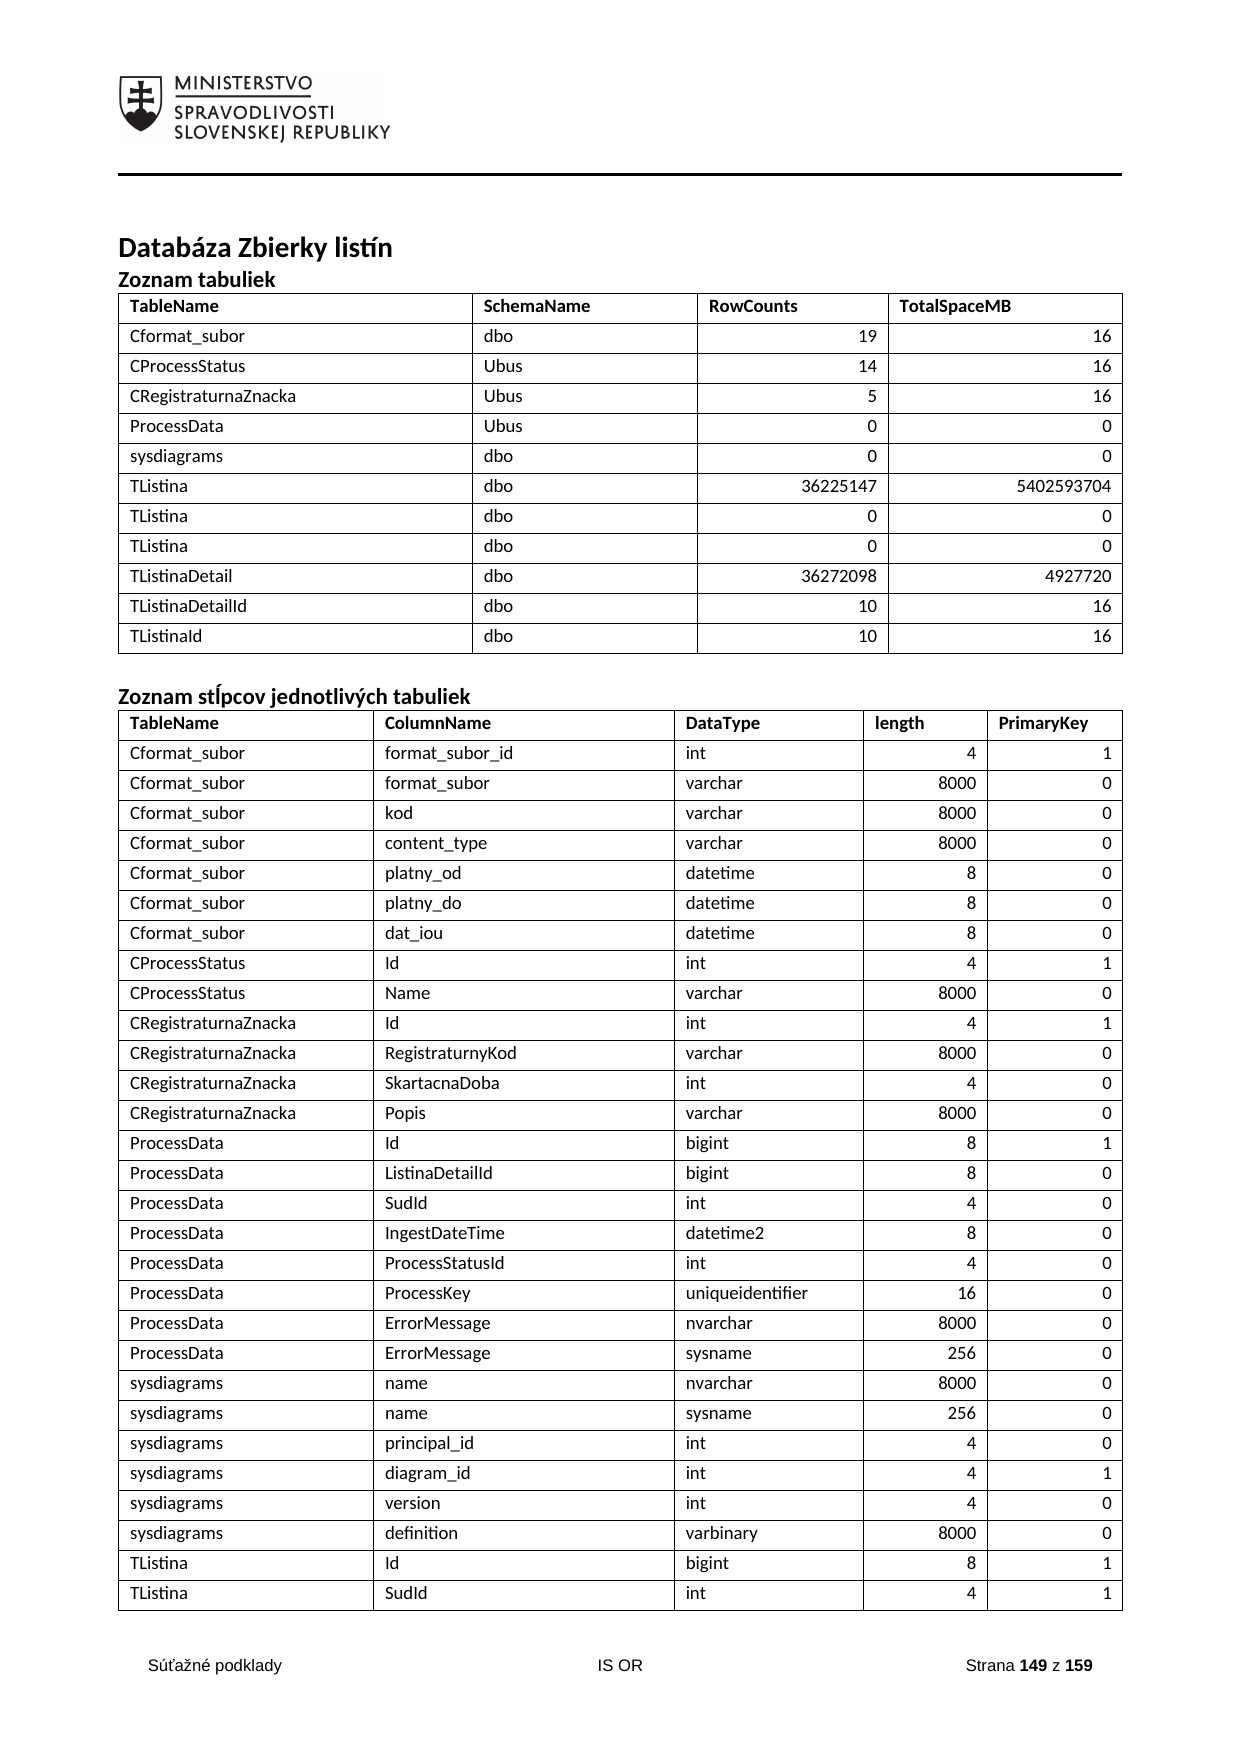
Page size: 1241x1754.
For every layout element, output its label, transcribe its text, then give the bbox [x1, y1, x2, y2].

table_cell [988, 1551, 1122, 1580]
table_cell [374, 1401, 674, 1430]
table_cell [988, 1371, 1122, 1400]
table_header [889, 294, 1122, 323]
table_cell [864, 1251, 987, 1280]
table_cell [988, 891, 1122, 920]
text Zoznam stĺpcov jednotlivých tabuliek [118, 682, 1122, 710]
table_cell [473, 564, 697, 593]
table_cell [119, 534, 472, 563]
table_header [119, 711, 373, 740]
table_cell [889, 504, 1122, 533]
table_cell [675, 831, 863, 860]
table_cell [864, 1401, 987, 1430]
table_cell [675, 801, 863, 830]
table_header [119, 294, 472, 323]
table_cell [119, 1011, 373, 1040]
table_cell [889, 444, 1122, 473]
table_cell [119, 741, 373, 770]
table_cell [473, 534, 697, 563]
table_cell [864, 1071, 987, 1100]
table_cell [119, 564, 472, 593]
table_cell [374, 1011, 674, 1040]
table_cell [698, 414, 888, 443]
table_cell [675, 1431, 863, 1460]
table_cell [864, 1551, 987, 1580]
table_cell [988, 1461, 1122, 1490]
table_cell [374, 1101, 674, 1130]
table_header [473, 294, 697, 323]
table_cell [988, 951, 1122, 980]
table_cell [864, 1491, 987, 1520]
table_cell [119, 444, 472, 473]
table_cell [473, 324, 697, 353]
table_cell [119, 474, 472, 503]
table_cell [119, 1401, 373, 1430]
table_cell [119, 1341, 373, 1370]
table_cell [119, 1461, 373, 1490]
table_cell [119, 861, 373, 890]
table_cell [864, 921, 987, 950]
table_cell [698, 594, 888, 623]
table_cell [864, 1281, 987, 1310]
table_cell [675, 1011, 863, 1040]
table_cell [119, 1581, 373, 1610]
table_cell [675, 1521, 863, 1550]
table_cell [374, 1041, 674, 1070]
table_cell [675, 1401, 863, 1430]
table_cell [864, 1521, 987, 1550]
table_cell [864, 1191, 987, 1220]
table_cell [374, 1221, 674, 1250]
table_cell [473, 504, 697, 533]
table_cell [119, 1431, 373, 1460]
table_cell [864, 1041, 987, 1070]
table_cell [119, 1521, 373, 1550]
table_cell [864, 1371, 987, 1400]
picture [118, 73, 390, 144]
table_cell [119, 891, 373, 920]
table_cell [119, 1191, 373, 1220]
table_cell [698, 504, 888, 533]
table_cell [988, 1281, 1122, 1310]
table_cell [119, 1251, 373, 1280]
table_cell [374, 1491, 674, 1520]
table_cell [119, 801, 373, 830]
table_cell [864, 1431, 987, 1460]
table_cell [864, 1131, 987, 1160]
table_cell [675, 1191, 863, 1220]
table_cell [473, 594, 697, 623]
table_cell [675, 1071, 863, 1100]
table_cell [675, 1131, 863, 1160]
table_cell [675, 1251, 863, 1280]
text Zoznam tabuliek [118, 265, 1122, 293]
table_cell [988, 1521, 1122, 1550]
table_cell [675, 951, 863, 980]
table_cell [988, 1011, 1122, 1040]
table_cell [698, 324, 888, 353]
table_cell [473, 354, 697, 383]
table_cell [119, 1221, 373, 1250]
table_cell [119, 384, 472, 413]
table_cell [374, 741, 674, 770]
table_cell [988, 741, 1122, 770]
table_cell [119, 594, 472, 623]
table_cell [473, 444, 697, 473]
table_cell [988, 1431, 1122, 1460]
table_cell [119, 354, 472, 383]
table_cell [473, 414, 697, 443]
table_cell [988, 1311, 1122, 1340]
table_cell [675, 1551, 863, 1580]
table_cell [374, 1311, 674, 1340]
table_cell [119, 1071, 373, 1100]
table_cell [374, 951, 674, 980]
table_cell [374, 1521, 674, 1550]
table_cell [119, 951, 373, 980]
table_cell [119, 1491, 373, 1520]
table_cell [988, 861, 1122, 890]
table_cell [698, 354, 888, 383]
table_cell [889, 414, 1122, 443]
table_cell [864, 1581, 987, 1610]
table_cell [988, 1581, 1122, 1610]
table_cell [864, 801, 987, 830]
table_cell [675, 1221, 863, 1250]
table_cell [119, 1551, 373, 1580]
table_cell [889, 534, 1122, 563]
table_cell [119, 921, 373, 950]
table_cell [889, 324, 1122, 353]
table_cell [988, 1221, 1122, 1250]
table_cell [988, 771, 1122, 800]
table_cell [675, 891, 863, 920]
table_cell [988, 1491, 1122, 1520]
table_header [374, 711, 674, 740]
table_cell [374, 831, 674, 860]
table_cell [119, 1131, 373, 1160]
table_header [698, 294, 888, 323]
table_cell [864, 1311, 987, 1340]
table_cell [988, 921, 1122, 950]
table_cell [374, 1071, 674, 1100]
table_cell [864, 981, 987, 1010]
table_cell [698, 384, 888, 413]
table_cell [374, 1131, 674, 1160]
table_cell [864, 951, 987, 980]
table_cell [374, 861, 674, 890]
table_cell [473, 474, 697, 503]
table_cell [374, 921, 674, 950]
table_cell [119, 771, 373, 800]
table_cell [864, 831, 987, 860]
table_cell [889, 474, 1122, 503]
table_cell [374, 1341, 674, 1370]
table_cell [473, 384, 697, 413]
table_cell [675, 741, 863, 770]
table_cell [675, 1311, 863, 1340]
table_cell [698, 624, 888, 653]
subtitle Databáza Zbierky listín [118, 229, 1122, 265]
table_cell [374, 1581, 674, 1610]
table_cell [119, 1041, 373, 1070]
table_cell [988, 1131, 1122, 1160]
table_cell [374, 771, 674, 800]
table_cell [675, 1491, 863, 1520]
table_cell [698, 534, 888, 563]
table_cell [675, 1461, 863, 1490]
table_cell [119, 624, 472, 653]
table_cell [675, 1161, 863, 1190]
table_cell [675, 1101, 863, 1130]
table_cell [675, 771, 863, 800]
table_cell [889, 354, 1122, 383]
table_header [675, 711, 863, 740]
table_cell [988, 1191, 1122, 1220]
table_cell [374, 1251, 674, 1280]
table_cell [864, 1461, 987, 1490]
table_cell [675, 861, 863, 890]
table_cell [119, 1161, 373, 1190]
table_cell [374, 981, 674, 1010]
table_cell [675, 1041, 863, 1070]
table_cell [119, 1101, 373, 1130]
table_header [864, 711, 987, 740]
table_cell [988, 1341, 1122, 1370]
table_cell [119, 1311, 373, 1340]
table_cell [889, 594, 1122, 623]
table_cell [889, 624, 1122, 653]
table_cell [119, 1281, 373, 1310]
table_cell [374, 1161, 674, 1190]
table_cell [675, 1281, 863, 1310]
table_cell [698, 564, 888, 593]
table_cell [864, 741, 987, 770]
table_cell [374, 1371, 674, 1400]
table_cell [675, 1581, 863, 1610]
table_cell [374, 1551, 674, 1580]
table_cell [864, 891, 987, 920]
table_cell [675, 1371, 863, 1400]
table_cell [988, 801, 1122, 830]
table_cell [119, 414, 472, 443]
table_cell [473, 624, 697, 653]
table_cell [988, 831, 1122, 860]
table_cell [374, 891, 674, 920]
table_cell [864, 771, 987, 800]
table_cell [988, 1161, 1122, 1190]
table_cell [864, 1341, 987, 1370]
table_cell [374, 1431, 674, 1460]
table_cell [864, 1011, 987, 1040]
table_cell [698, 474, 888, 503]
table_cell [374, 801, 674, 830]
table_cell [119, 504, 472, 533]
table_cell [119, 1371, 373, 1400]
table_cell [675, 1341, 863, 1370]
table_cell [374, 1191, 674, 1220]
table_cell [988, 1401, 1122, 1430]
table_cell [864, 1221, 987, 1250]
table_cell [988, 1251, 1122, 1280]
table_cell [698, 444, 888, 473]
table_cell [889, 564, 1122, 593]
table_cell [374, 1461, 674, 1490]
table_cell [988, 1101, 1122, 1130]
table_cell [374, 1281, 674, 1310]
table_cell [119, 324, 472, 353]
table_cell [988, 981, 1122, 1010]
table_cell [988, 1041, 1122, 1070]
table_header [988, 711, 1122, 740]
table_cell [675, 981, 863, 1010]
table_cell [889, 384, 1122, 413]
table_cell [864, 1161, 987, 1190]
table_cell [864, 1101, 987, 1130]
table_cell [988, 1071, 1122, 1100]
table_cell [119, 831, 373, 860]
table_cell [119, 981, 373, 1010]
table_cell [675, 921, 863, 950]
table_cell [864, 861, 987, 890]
